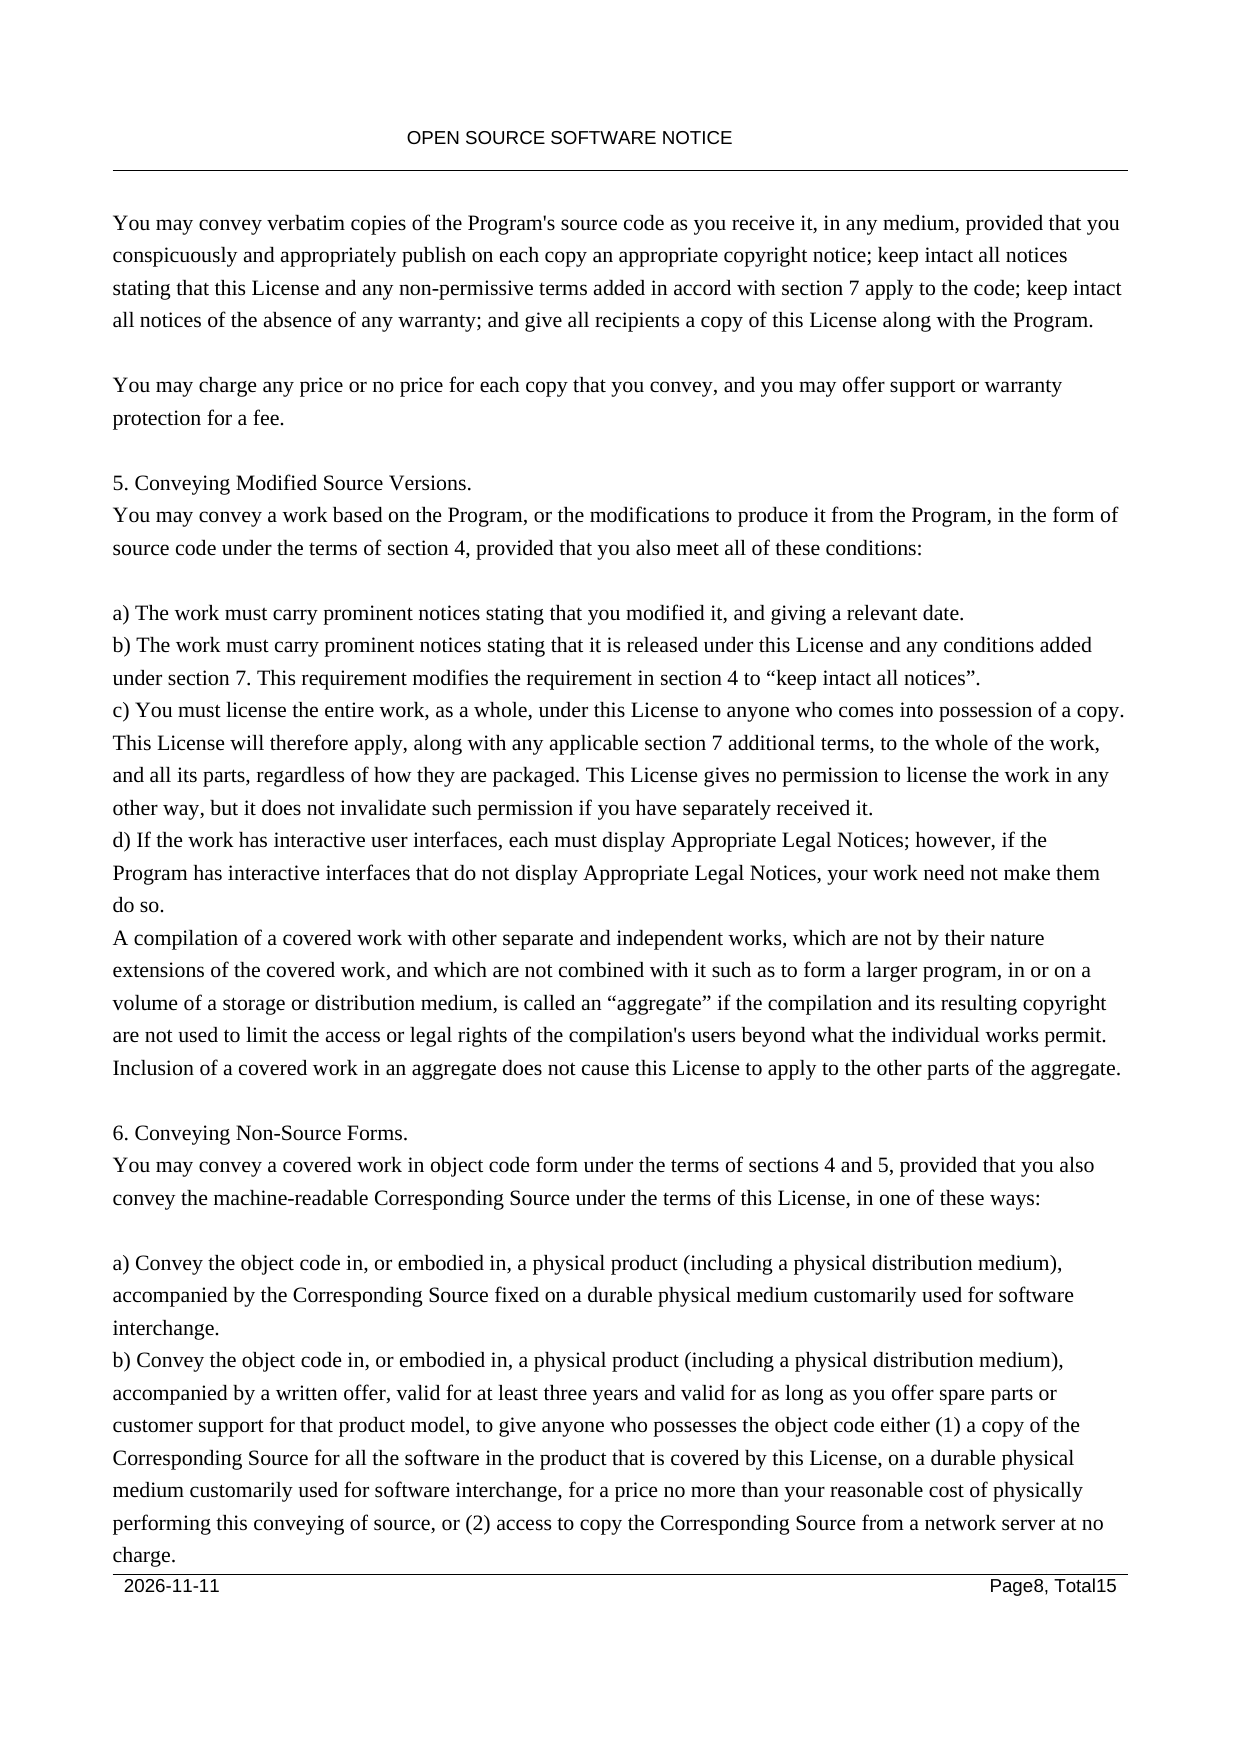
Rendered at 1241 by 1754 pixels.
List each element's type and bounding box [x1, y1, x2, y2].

text [112, 206, 1128, 1571]
